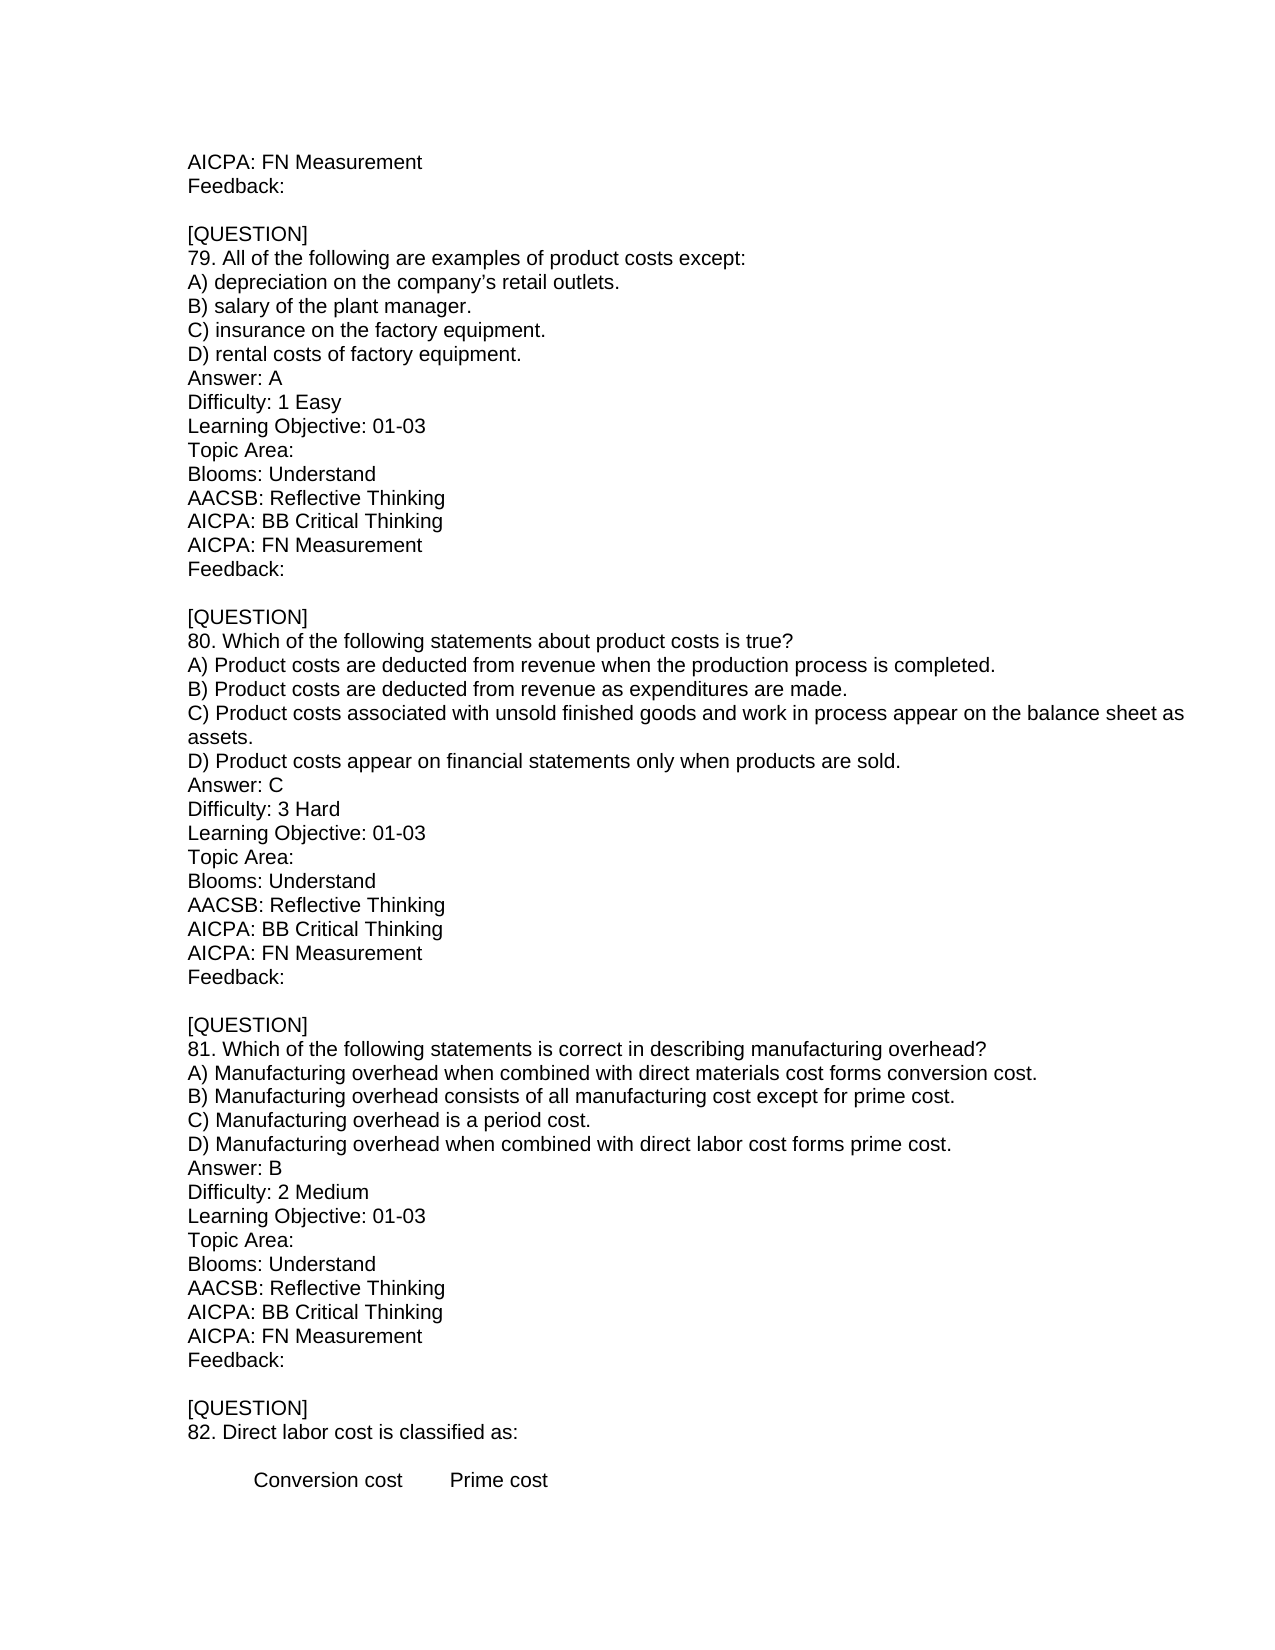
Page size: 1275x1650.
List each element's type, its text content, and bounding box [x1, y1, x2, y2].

text Difficulty: 1 Easy [187, 389, 1200, 413]
text Feedback: [187, 557, 1200, 581]
text D) rental costs of factory equipment. [187, 342, 1200, 366]
text AICPA: FN Measurement [187, 1324, 1200, 1348]
text C) insurance on the factory equipment. [187, 318, 1200, 342]
text Blooms: Understand [187, 869, 1200, 893]
text Difficulty: 3 Hard [187, 797, 1200, 821]
text B) salary of the plant manager. [187, 294, 1200, 318]
text 82. Direct labor cost is classified as: [187, 1420, 1200, 1444]
text Answer: B [187, 1156, 1200, 1180]
text [QUESTION] [187, 1396, 1200, 1420]
text AICPA: FN Measurement [187, 941, 1200, 964]
text A) depreciation on the company’s retail outlets. [187, 270, 1200, 294]
text Learning Objective: 01-03 [187, 1204, 1200, 1228]
text AICPA: BB Critical Thinking [187, 917, 1200, 941]
text Blooms: Understand [187, 1252, 1200, 1276]
text AICPA: FN Measurement [187, 533, 1200, 557]
text Topic Area: [187, 845, 1200, 869]
text 81. Which of the following statements is correct in describing manufacturing overhead? [187, 1036, 1200, 1060]
text A) Manufacturing overhead when combined with direct materials cost forms conversion cost. [187, 1060, 1200, 1084]
text D) Product costs appear on financial statements only when products are sold. [187, 749, 1200, 773]
text [QUESTION] [187, 222, 1200, 246]
text C) Manufacturing overhead is a period cost. [187, 1108, 1200, 1132]
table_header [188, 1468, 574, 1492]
text Feedback: [187, 1348, 1200, 1372]
text C) Product costs associated with unsold finished goods and work in process appear on the balance sheet as assets. [187, 701, 1200, 749]
text Feedback: [187, 964, 1200, 988]
text AICPA: BB Critical Thinking [187, 1300, 1200, 1324]
text Answer: C [187, 773, 1200, 797]
text 79. All of the following are examples of product costs except: [187, 246, 1200, 270]
text B) Product costs are deducted from revenue as expenditures are made. [187, 677, 1200, 701]
text A) Product costs are deducted from revenue when the production process is completed. [187, 653, 1200, 677]
text Topic Area: [187, 437, 1200, 461]
text AICPA: FN Measurement [187, 150, 1200, 174]
text Answer: A [187, 366, 1200, 389]
text AACSB: Reflective Thinking [187, 893, 1200, 917]
text Topic Area: [187, 1228, 1200, 1252]
text Difficulty: 2 Medium [187, 1180, 1200, 1204]
text D) Manufacturing overhead when combined with direct labor cost forms prime cost. [187, 1132, 1200, 1156]
text Learning Objective: 01-03 [187, 413, 1200, 437]
text Learning Objective: 01-03 [187, 821, 1200, 845]
text [QUESTION] [187, 1012, 1200, 1036]
text AACSB: Reflective Thinking [187, 1276, 1200, 1300]
text Feedback: [187, 174, 1200, 198]
text B) Manufacturing overhead consists of all manufacturing cost except for prime cost. [187, 1084, 1200, 1108]
text 80. Which of the following statements about product costs is true? [187, 629, 1200, 653]
text Blooms: Understand [187, 461, 1200, 485]
text AACSB: Reflective Thinking [187, 485, 1200, 509]
text [QUESTION] [187, 605, 1200, 629]
text AICPA: BB Critical Thinking [187, 509, 1200, 533]
